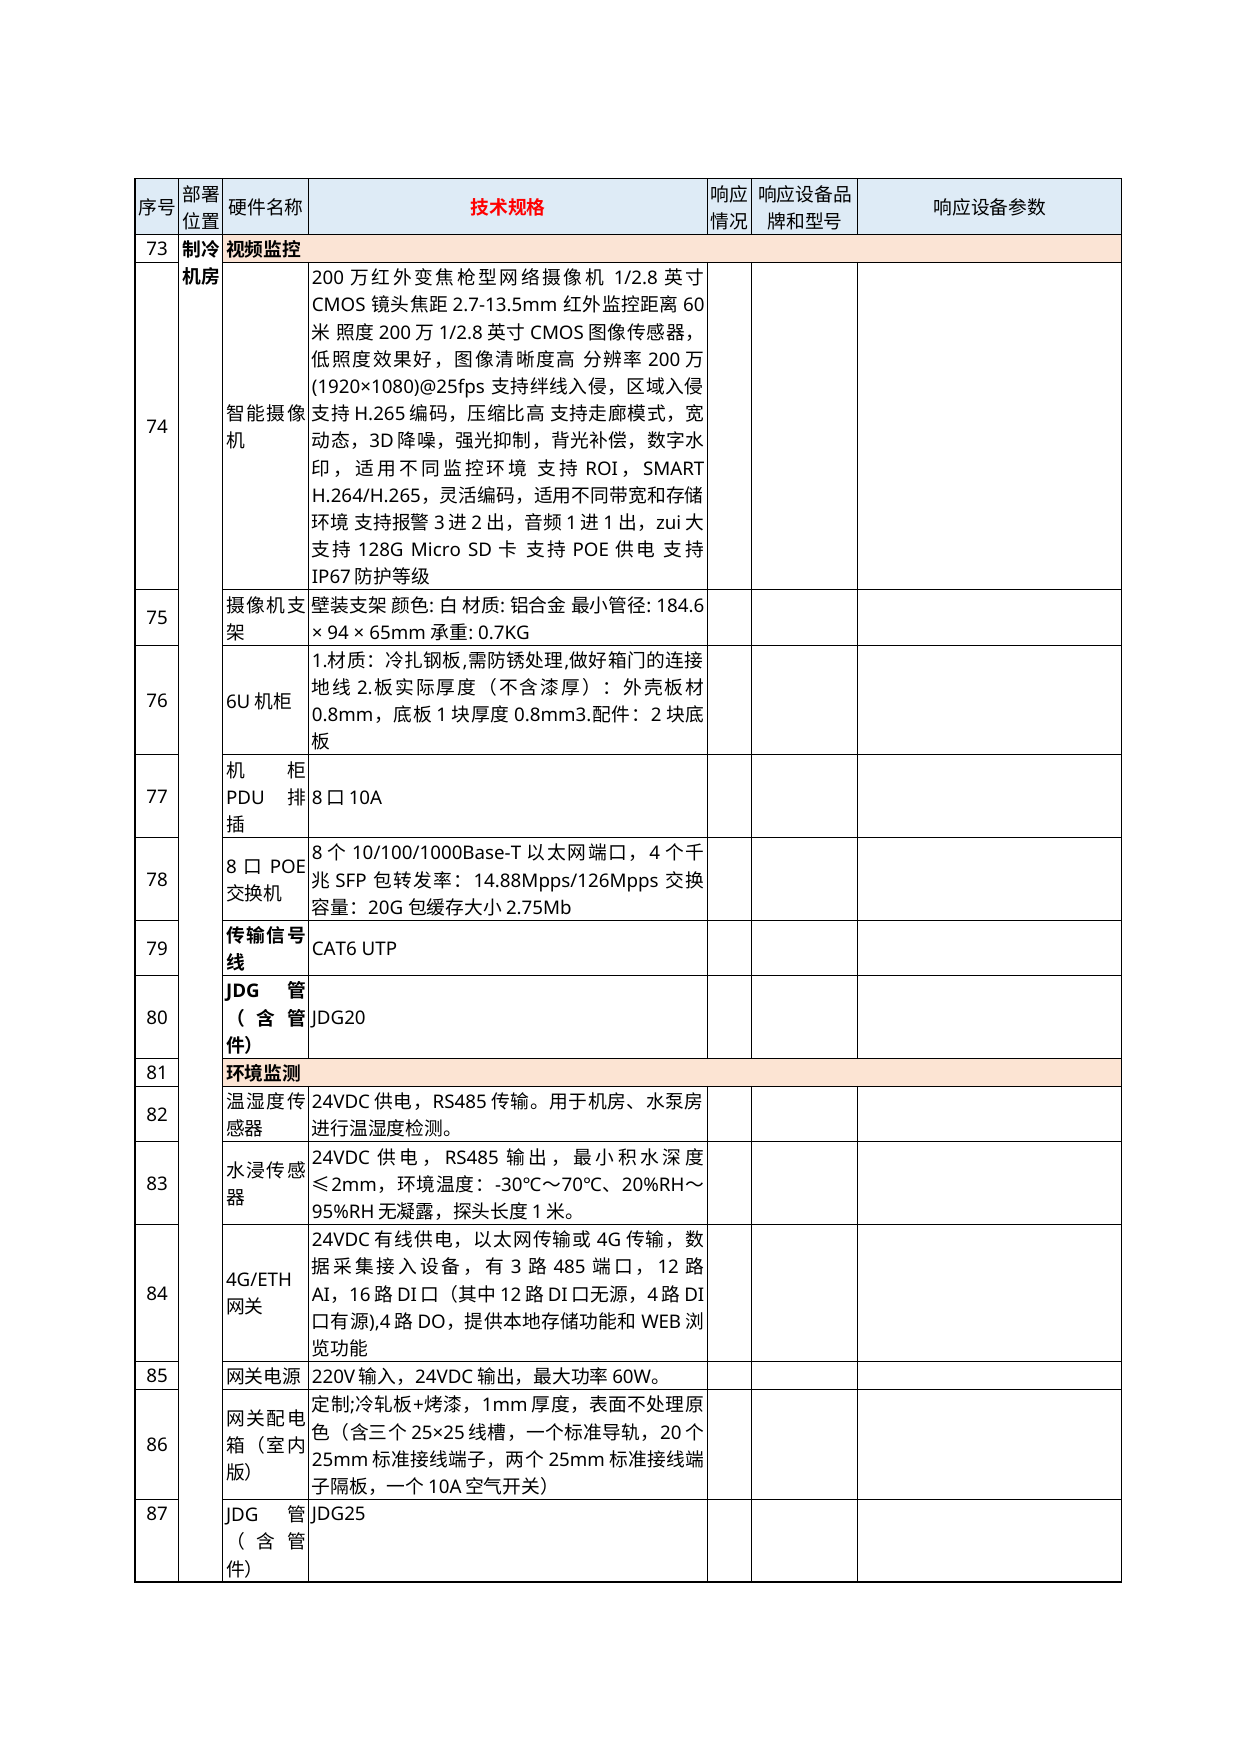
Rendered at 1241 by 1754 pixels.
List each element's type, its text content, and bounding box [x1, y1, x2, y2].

table_cell [858, 976, 1121, 1058]
table_cell 温湿度传感器 [223, 1087, 308, 1141]
table_cell [708, 1225, 751, 1361]
table_cell [752, 838, 857, 919]
table_cell 网关配电箱（室内版） [223, 1390, 308, 1499]
table_cell JDG管（含管件） [223, 1500, 308, 1581]
table_cell 摄像机支架 [223, 590, 308, 644]
table_cell 85 [136, 1362, 178, 1389]
table_cell 74 [136, 263, 178, 589]
table_cell [858, 1142, 1121, 1224]
table_cell 8个10/100/1000Base-T以太网端口，4个千兆SFP 包转发率：14.88Mpps/126Mpps 交换容量：20G 包缓存大小 2.75Mb [309, 838, 707, 919]
table_cell 24VDC供电，RS485传输。用于机房、水泵房进行温湿度检测。 [309, 1087, 707, 1141]
table_cell [752, 263, 857, 589]
table_cell JDG20 [309, 976, 707, 1058]
table_cell [752, 1500, 857, 1581]
table_cell [752, 1225, 857, 1361]
table_cell [858, 590, 1121, 644]
table_cell 81 [136, 1059, 178, 1086]
table_cell [858, 1087, 1121, 1141]
table_cell [858, 1390, 1121, 1499]
table_cell [708, 838, 751, 919]
table_header 硬件名称 [223, 179, 308, 234]
table_cell [708, 976, 751, 1058]
table_cell 220V输入，24VDC输出，最大功率60W。 [309, 1362, 707, 1389]
table_cell 智能摄像机 [223, 263, 308, 589]
table_cell 83 [136, 1142, 178, 1224]
table_cell 水浸传感器 [223, 1142, 308, 1224]
table_cell CAT6 UTP [309, 921, 707, 975]
table_header 技术规格 [309, 179, 707, 234]
table_cell 82 [136, 1087, 178, 1141]
table_cell [752, 1362, 857, 1389]
table_cell [752, 1390, 857, 1499]
table_cell 24VDC有线供电，以太网传输或4G传输，数据采集接入设备，有3路485端口，12路AI，16路DI口（其中12路DI口无源，4路DI口有源),4路DO，提供本地存储功能和WEB浏览功能 [309, 1225, 707, 1361]
table_cell 1.材质：冷扎钢板,需防锈处理,做好箱门的连接地线2.板实际厚度（不含漆厚）：外壳板材0.8mm，底板1块厚度0.8mm3.配件：2块底板 [309, 646, 707, 754]
table_cell 84 [136, 1225, 178, 1361]
table_cell [858, 1225, 1121, 1361]
table_cell 75 [136, 590, 178, 644]
table_cell 6U机柜 [223, 646, 308, 754]
table_cell 78 [136, 838, 178, 919]
table_cell [708, 1390, 751, 1499]
table_cell 制冷机房 [179, 235, 222, 1581]
table_cell [858, 755, 1121, 837]
table_cell 77 [136, 755, 178, 837]
table_cell [752, 755, 857, 837]
table_header 响应情况 [708, 179, 751, 234]
table_cell JDG管（含管件） [223, 976, 308, 1058]
table_cell [708, 590, 751, 644]
table_cell [708, 263, 751, 589]
table_cell [708, 921, 751, 975]
table_cell 86 [136, 1390, 178, 1499]
table_cell [752, 646, 857, 754]
table_cell [752, 1087, 857, 1141]
table_cell [858, 1500, 1121, 1581]
table_cell 87 [136, 1500, 178, 1581]
table_cell 网关电源 [223, 1362, 308, 1389]
table_header 响应设备品牌和型号 [752, 179, 857, 234]
table_cell 8口POE交换机 [223, 838, 308, 919]
table_header 响应设备参数 [858, 179, 1121, 234]
table_cell 76 [136, 646, 178, 754]
table_cell [858, 838, 1121, 919]
table_cell 环境监测 [223, 1059, 1121, 1086]
table_cell 视频监控 [223, 235, 1121, 262]
table_cell 200万红外变焦枪型网络摄像机 1/2.8英寸CMOS 镜头焦距2.7-13.5mm 红外监控距离60米 照度200万1/2.8英寸CMOS图像传感器，低照度效果好，图像清晰度高 分辨率200万(1920×1080)@25fps 支持绊线入侵，区域入侵 支持H.265编码，压缩比高 支持走廊模式，宽动态，3D降噪，强光抑制，背光补偿，数字水印，适用不同监控环境 支持ROI，SMART H.264/H.265，灵活编码，适用不同带宽和存储环境 支持报警3进2出，音频1进1出，zui大支持128G Micro SD卡 支持POE供电 支持IP67防护等级 [309, 263, 707, 589]
table_cell JDG25 [309, 1500, 707, 1581]
table_cell [858, 263, 1121, 589]
table_cell [708, 1087, 751, 1141]
table_cell [708, 1500, 751, 1581]
table_cell 79 [136, 921, 178, 975]
table_cell 80 [136, 976, 178, 1058]
table_cell [752, 921, 857, 975]
table_cell 定制;冷轧板+烤漆，1mm厚度，表面不处理原色（含三个25×25线槽，一个标准导轨，20个25mm标准接线端子，两个25mm标准接线端子隔板，一个10A空气开关） [309, 1390, 707, 1499]
table_header 序号 [136, 179, 178, 234]
table_cell [858, 646, 1121, 754]
table_cell 8口10A [309, 755, 707, 837]
table_cell 4G/ETH网关 [223, 1225, 308, 1361]
table_cell [752, 1142, 857, 1224]
table_cell [708, 1142, 751, 1224]
table_cell 24VDC供电，RS485输出，最小积水深度≤2mm，环境温度：-30℃～70℃、20%RH～95%RH无凝露，探头长度1米。 [309, 1142, 707, 1224]
table_cell [708, 1362, 751, 1389]
table_cell 壁装支架 颜色: 白 材质: 铝合金 最小管径: 184.6 × 94 × 65mm 承重: 0.7KG [309, 590, 707, 644]
table_header 部署位置 [179, 179, 222, 234]
table_cell [858, 1362, 1121, 1389]
table_cell 传输信号线 [223, 921, 308, 975]
table_cell [708, 646, 751, 754]
table_cell [752, 976, 857, 1058]
table_cell [752, 590, 857, 644]
table_cell 73 [136, 235, 178, 262]
table_cell 机柜PDU排插 [223, 755, 308, 837]
table_cell [708, 755, 751, 837]
table_cell [858, 921, 1121, 975]
